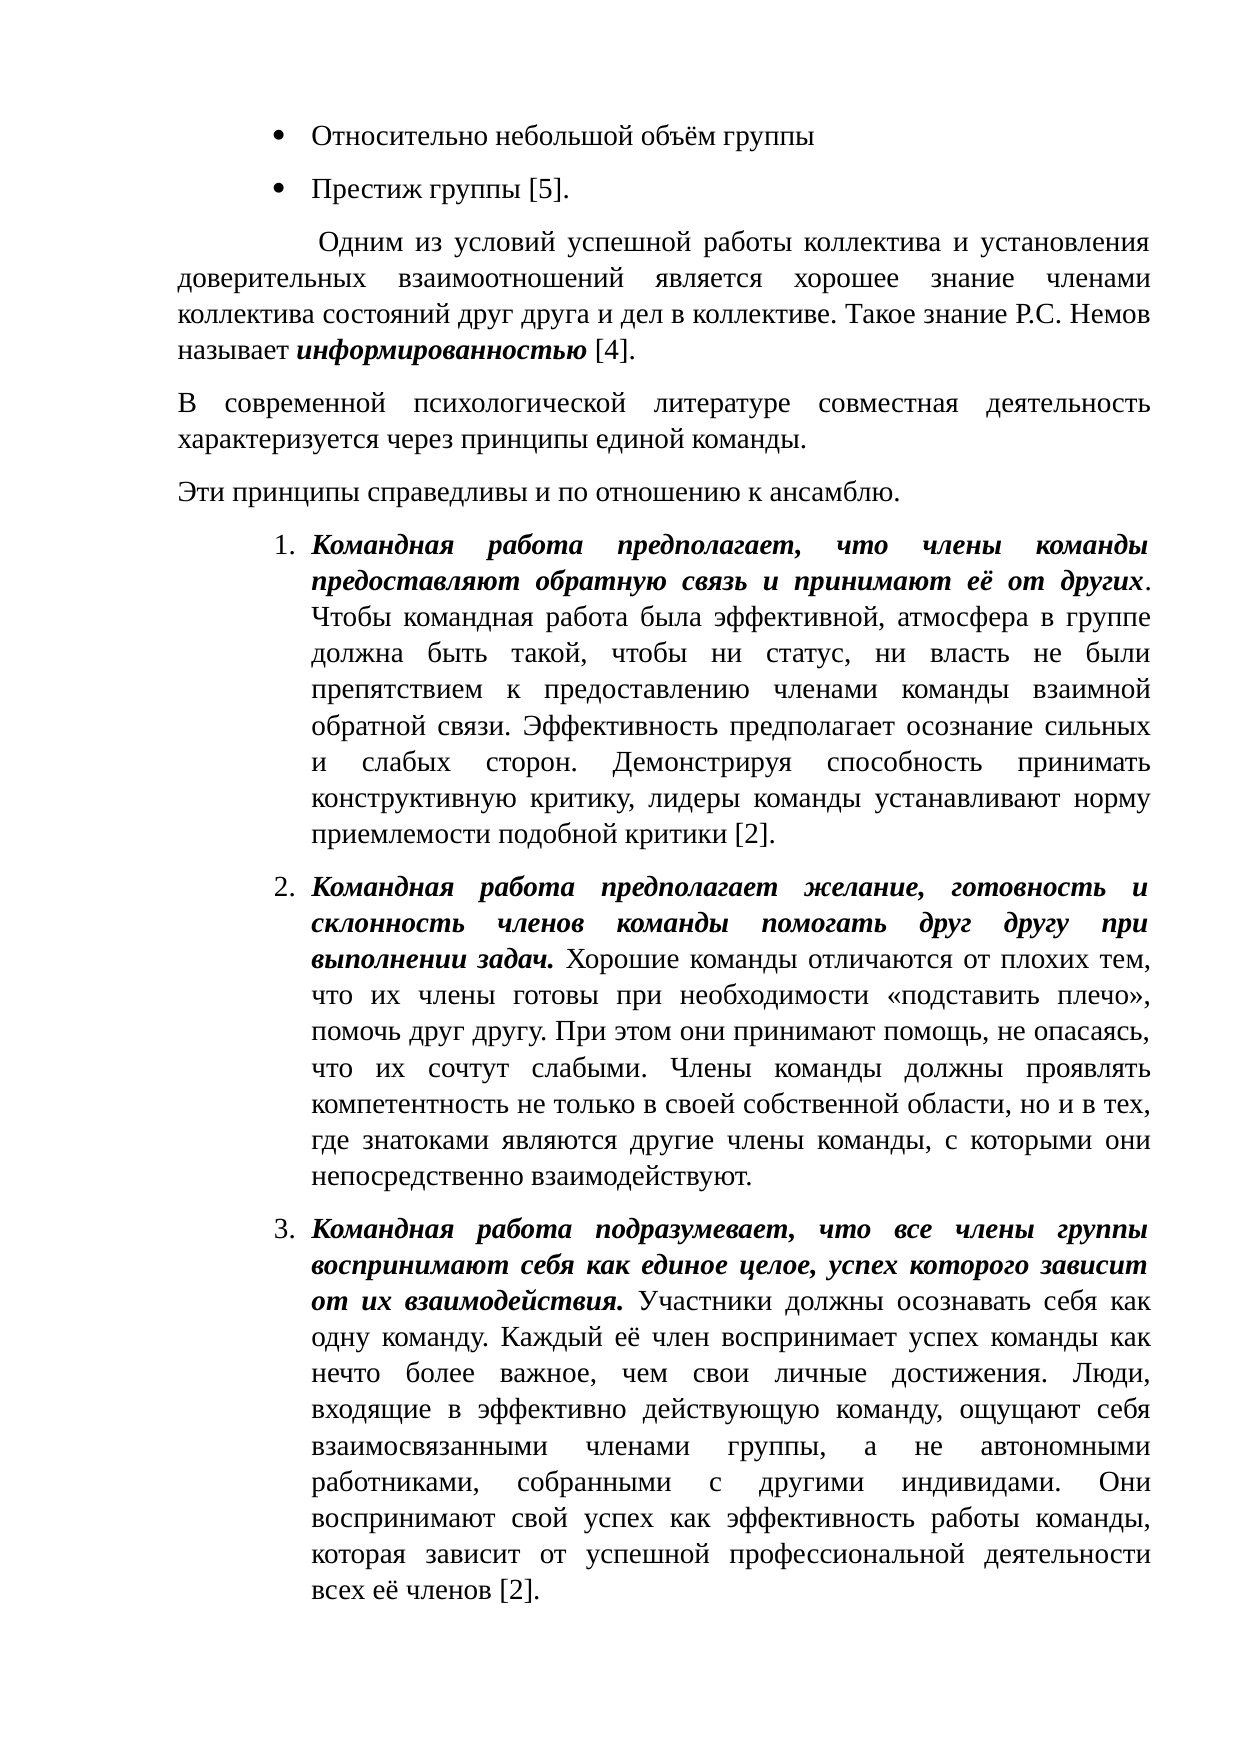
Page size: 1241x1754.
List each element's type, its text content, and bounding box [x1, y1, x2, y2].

list Командная работа подразумевает, что все члены группы воспринимают себя как единое целое, успех которого зависит от их взаимодействия. Участники должны осознавать себя как одну команду. Каждый её член воспринимает успех команды как нечто более важное, чем свои личные достижения. Люди, входящие в эффективно действующую команду, ощущают себя взаимосвязанными членами группы, а не автономными работниками, собранными с другими индивидами. Они воспринимают свой успех как эффективность работы команды, которая зависит от успешной профессиональной деятельности всех её членов [2]. [274, 1211, 1152, 1606]
text Одним из условий успешной работы коллектива и установления доверительных взаимоотношений является хорошее знание членами коллектива состояний друг друга и дел в коллективе. Такое знание Р.С. Немов называет информированностью [4]. [177, 224, 1152, 366]
text В современной психологической литературе совместная деятельность характеризуется через принципы единой команды. [177, 385, 1152, 455]
list Командная работа предполагает желание, готовность и склонность членов команды помогать друг другу при выполнении задач. Хорошие команды отличаются от плохих тем, что их члены готовы при необходимости «подставить плечо», помочь друг другу. При этом они принимают помощь, не опасаясь, что их сочтут слабыми. Члены команды должны проявлять компетентность не только в своей собственной области, но и в тех, где знатоками являются другие члены команды, с которыми они непосредственно взаимодействуют. [274, 869, 1152, 1192]
list Относительно небольшой объём группы [274, 118, 1152, 152]
text Эти принципы справедливы и по отношению к ансамблю. [177, 474, 1152, 508]
list Командная работа предполагает, что члены команды предоставляют обратную связь и принимают её от других. Чтобы командная работа была эффективной, атмосфера в группе должна быть такой, чтобы ни статус, ни власть не были препятствием к предоставлению членами команды взаимной обратной связи. Эффективность предполагает осознание сильных и слабых сторон. Демонстрируя способность принимать конструктивную критику, лидеры команды устанавливают норму приемлемости подобной критики [2]. [274, 527, 1152, 850]
list Престиж группы [5]. [274, 171, 1152, 205]
